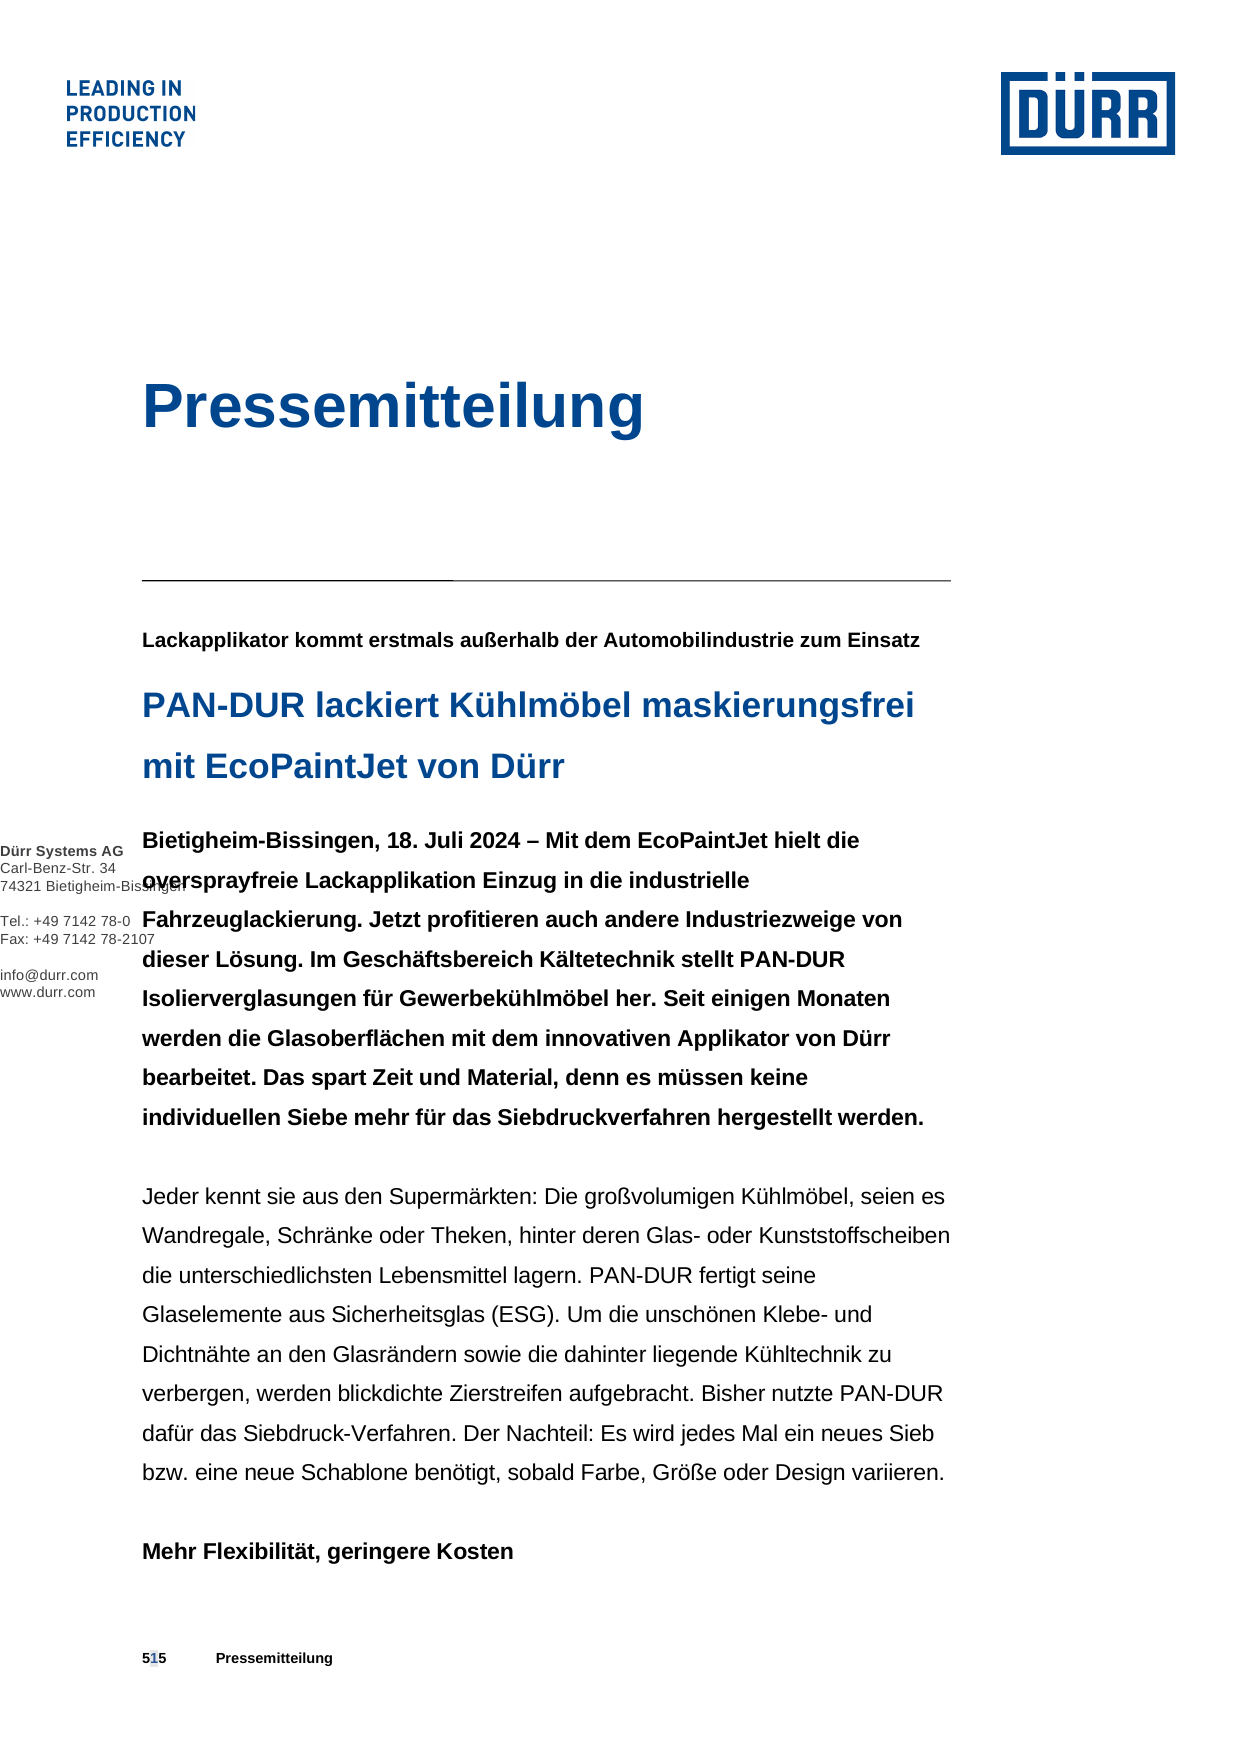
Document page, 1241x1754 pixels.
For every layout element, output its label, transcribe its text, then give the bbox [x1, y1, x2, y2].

text PAN-DUR lackiert Kühlmöbel maskierungsfrei mit EcoPaintJet von Dürr [142, 684, 951, 786]
text Pressemitteilung [142, 366, 951, 441]
picture [67, 80, 196, 147]
text Jeder kennt sie aus den Supermärkten: Die großvolumigen Kühlmöbel, seien es Wandregale, Schränke oder Theken, hinter deren Glas- oder Kunststoffscheiben die unterschiedlichsten Lebensmittel lagern. PAN-DUR fertigt seine Glaselemente aus Sicherheitsglas (ESG). Um die unschönen Klebe- und Dichtnähte an den Glasrändern sowie die dahinter liegende Kühltechnik zu verbergen, werden blickdichte Zierstreifen aufgebracht. Bisher nutzte PAN-DUR dafür das Siebdruck-Verfahren. Der Nachteil: Es wird jedes Mal ein neues Sieb bzw. eine neue Schablone benötigt, sobald Farbe, Größe oder Design variieren. [142, 1183, 951, 1485]
text Lackapplikator kommt erstmals außerhalb der Automobilindustrie zum Einsatz [142, 628, 951, 652]
text Bietigheim-Bissingen, 18. Juli 2024 – Mit dem EcoPaintJet hielt die oversprayfreie Lackapplikation Einzug in die industrielle Fahrzeuglackierung. Jetzt profitieren auch andere Industriezweige von dieser Lösung. Im Geschäftsbereich Kältetechnik stellt PAN-DUR Isolierverglasungen für Gewerbekühlmöbel her. Seit einigen Monaten werden die Glasoberflächen mit dem innovativen Applikator von Dürr bearbeitet. Das spart Zeit und Material, denn es müssen keine individuellen Siebe mehr für das Siebdruckverfahren hergestellt werden. [142, 827, 951, 1130]
picture [1001, 72, 1175, 155]
text Mehr Flexibilität, geringere Kosten [142, 1538, 951, 1564]
